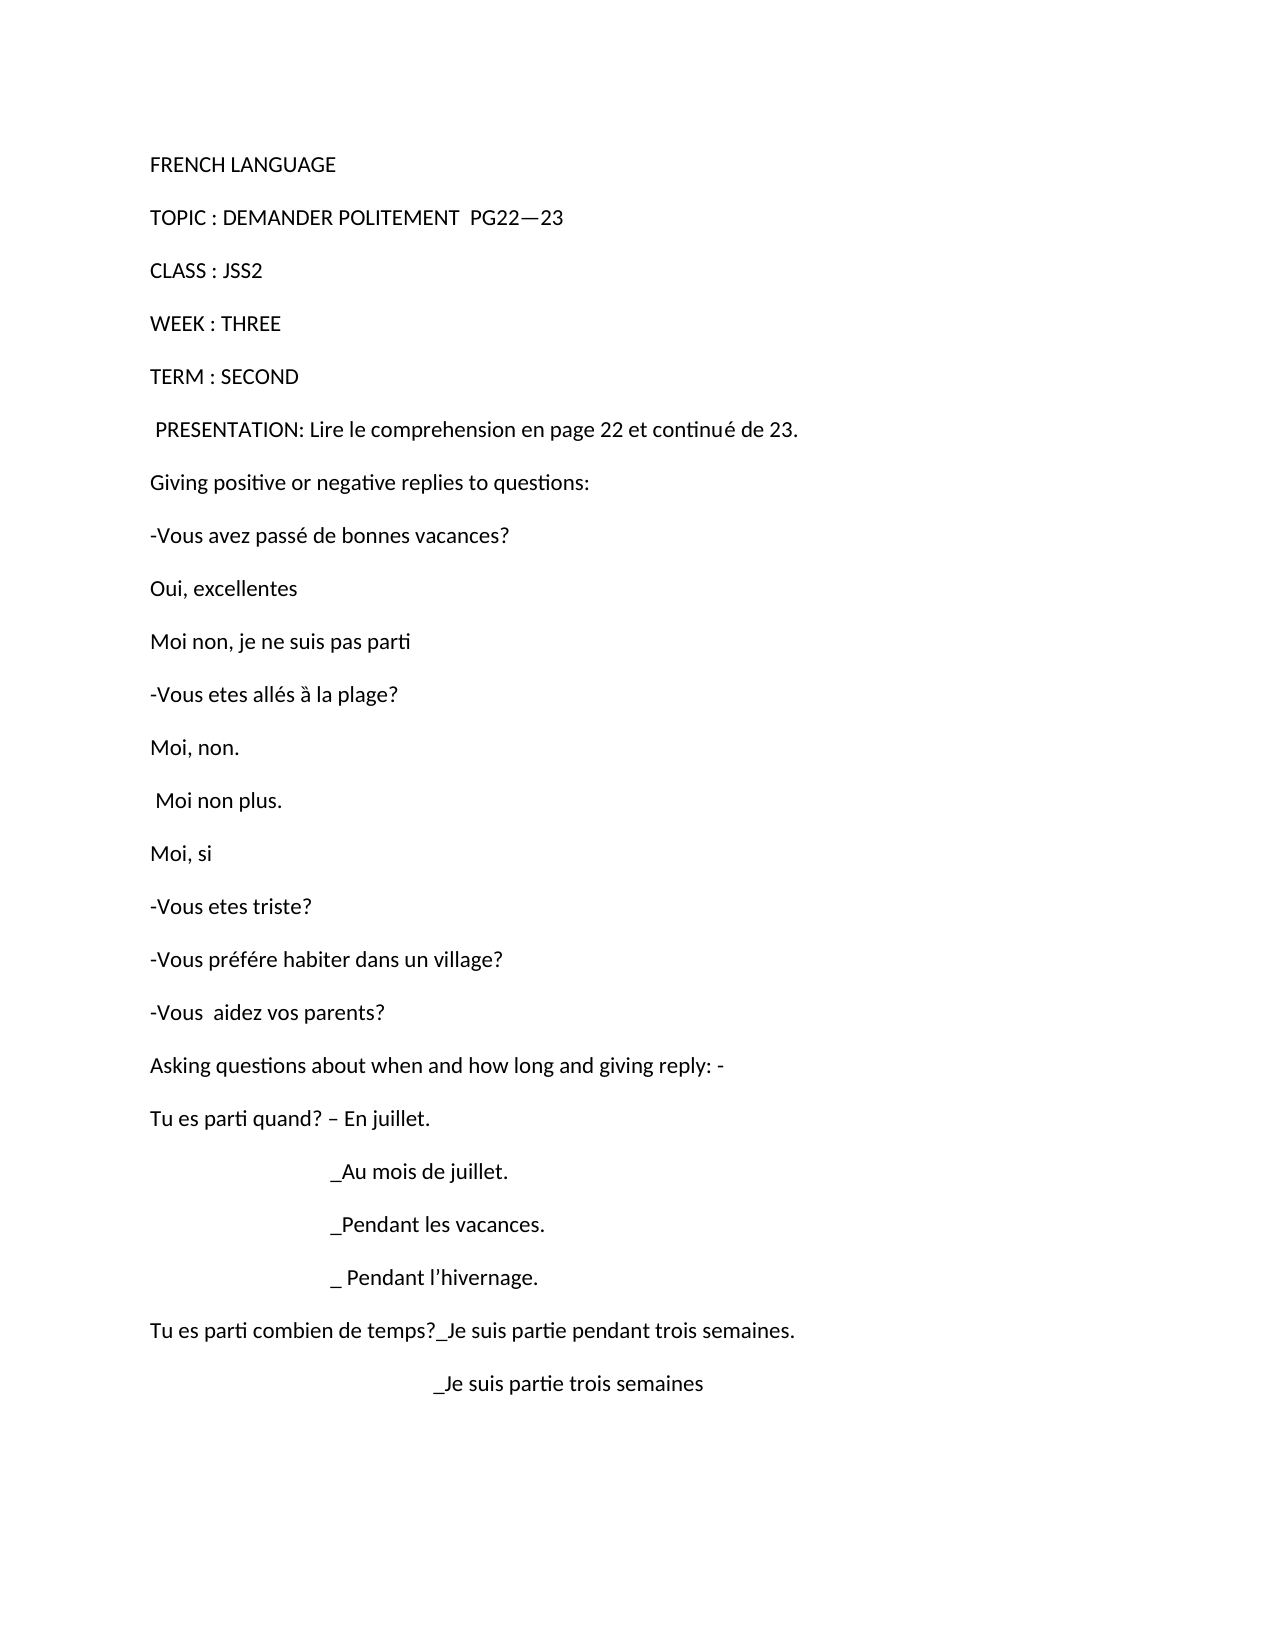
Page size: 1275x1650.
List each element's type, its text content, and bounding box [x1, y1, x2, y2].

text TOPIC : DEMANDER POLITEMENT PG22—23 [150, 203, 1125, 231]
text Oui, excellentes [150, 574, 1125, 602]
text Moi, non. [150, 733, 1125, 761]
text Moi non plus. [150, 786, 1125, 814]
text -Vous préfére habiter dans un village? [150, 945, 1125, 973]
text -Vous etes allés ȁ la plage? [150, 680, 1125, 708]
text FRENCH LANGUAGE [150, 150, 1125, 178]
text Asking questions about when and how long and giving reply: - [150, 1051, 1125, 1079]
text _ Pendant l’hivernage. [150, 1263, 1125, 1291]
text Giving positive or negative replies to questions: [150, 468, 1125, 496]
text WEEK : THREE [150, 309, 1125, 337]
text TERM : SECOND [150, 362, 1125, 390]
text Moi non, je ne suis pas parti [150, 627, 1125, 655]
text -Vous avez passé de bonnes vacances? [150, 521, 1125, 549]
text PRESENTATION: Lire le comprehension en page 22 et continué de 23. [150, 415, 1125, 443]
text Tu es parti combien de temps?_Je suis partie pendant trois semaines. [150, 1316, 1125, 1344]
text _Je suis partie trois semaines [150, 1369, 1125, 1397]
text Moi, si [150, 839, 1125, 867]
text _Pendant les vacances. [150, 1210, 1125, 1238]
text -Vous aidez vos parents? [150, 998, 1125, 1026]
text CLASS : JSS2 [150, 256, 1125, 284]
text -Vous etes triste? [150, 892, 1125, 920]
text _Au mois de juillet. [150, 1157, 1125, 1185]
text Tu es parti quand? – En juillet. [150, 1104, 1125, 1132]
